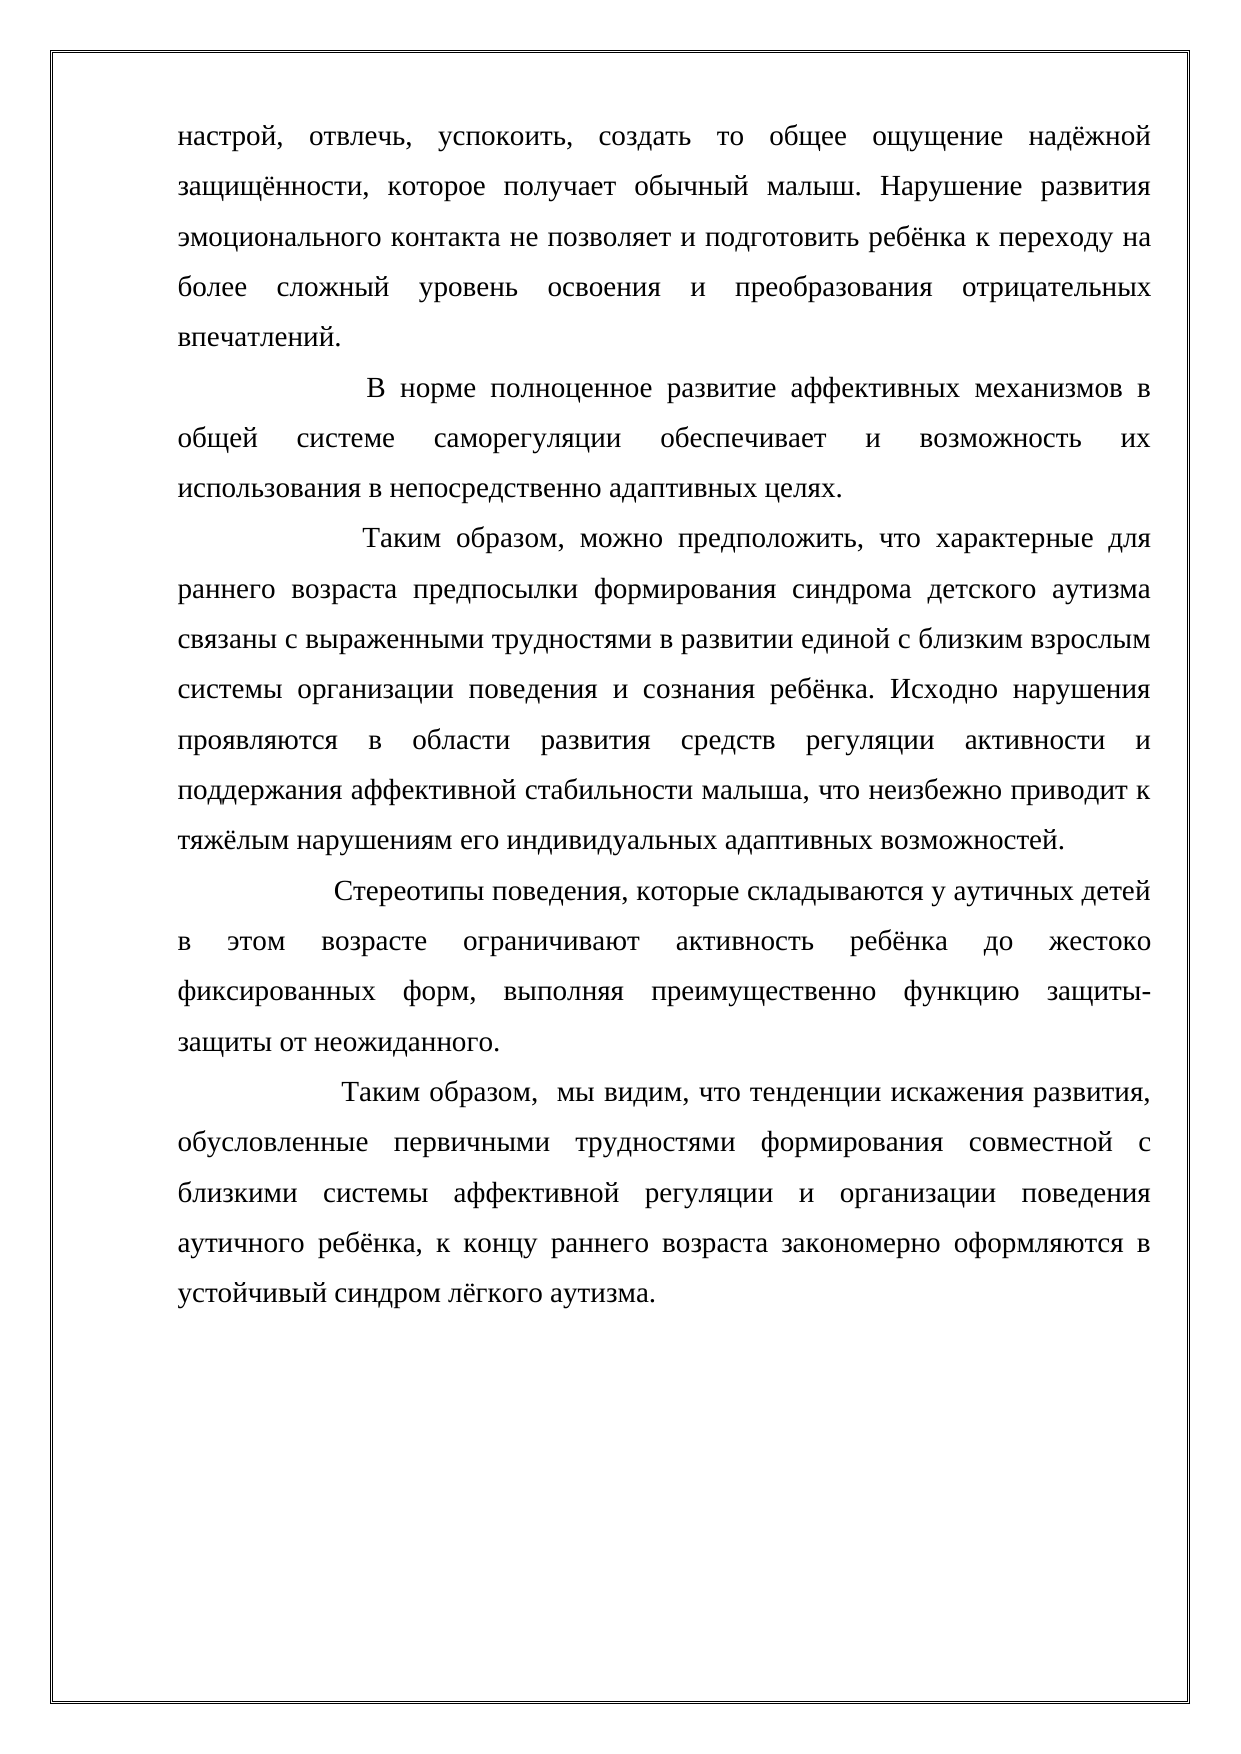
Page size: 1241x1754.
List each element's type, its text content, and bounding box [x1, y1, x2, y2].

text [177, 118, 1152, 353]
text Таким образом, можно предположить, что характерные для раннего возраста предпосылки формирования синдрома детского аутизма связаны с выраженными трудностями в развитии единой с близким взрослым системы организации поведения и сознания ребёнка. Исходно нарушения проявляются в области развития средств регуляции активности и поддержания аффективной стабильности малыша, что неизбежно приводит к тяжёлым нарушениям его индивидуальных адаптивных возможностей. [177, 521, 1152, 856]
text Таким образом, мы видим, что тенденции искажения развития, обусловленные первичными трудностями формирования совместной с близкими системы аффективной регуляции и организации поведения аутичного ребёнка, к концу раннего возраста закономерно оформляются в устойчивый синдром лёгкого аутизма. [177, 1074, 1152, 1309]
text В норме полноценное развитие аффективных механизмов в общей системе саморегуляции обеспечивает и возможность их использования в непосредственно адаптивных целях. [177, 370, 1152, 504]
text Стереотипы поведения, которые складываются у аутичных детей в этом возрасте ограничивают активность ребёнка до жестоко фиксированных форм, выполняя преимущественно функцию защиты- защиты от неожиданного. [177, 873, 1152, 1057]
